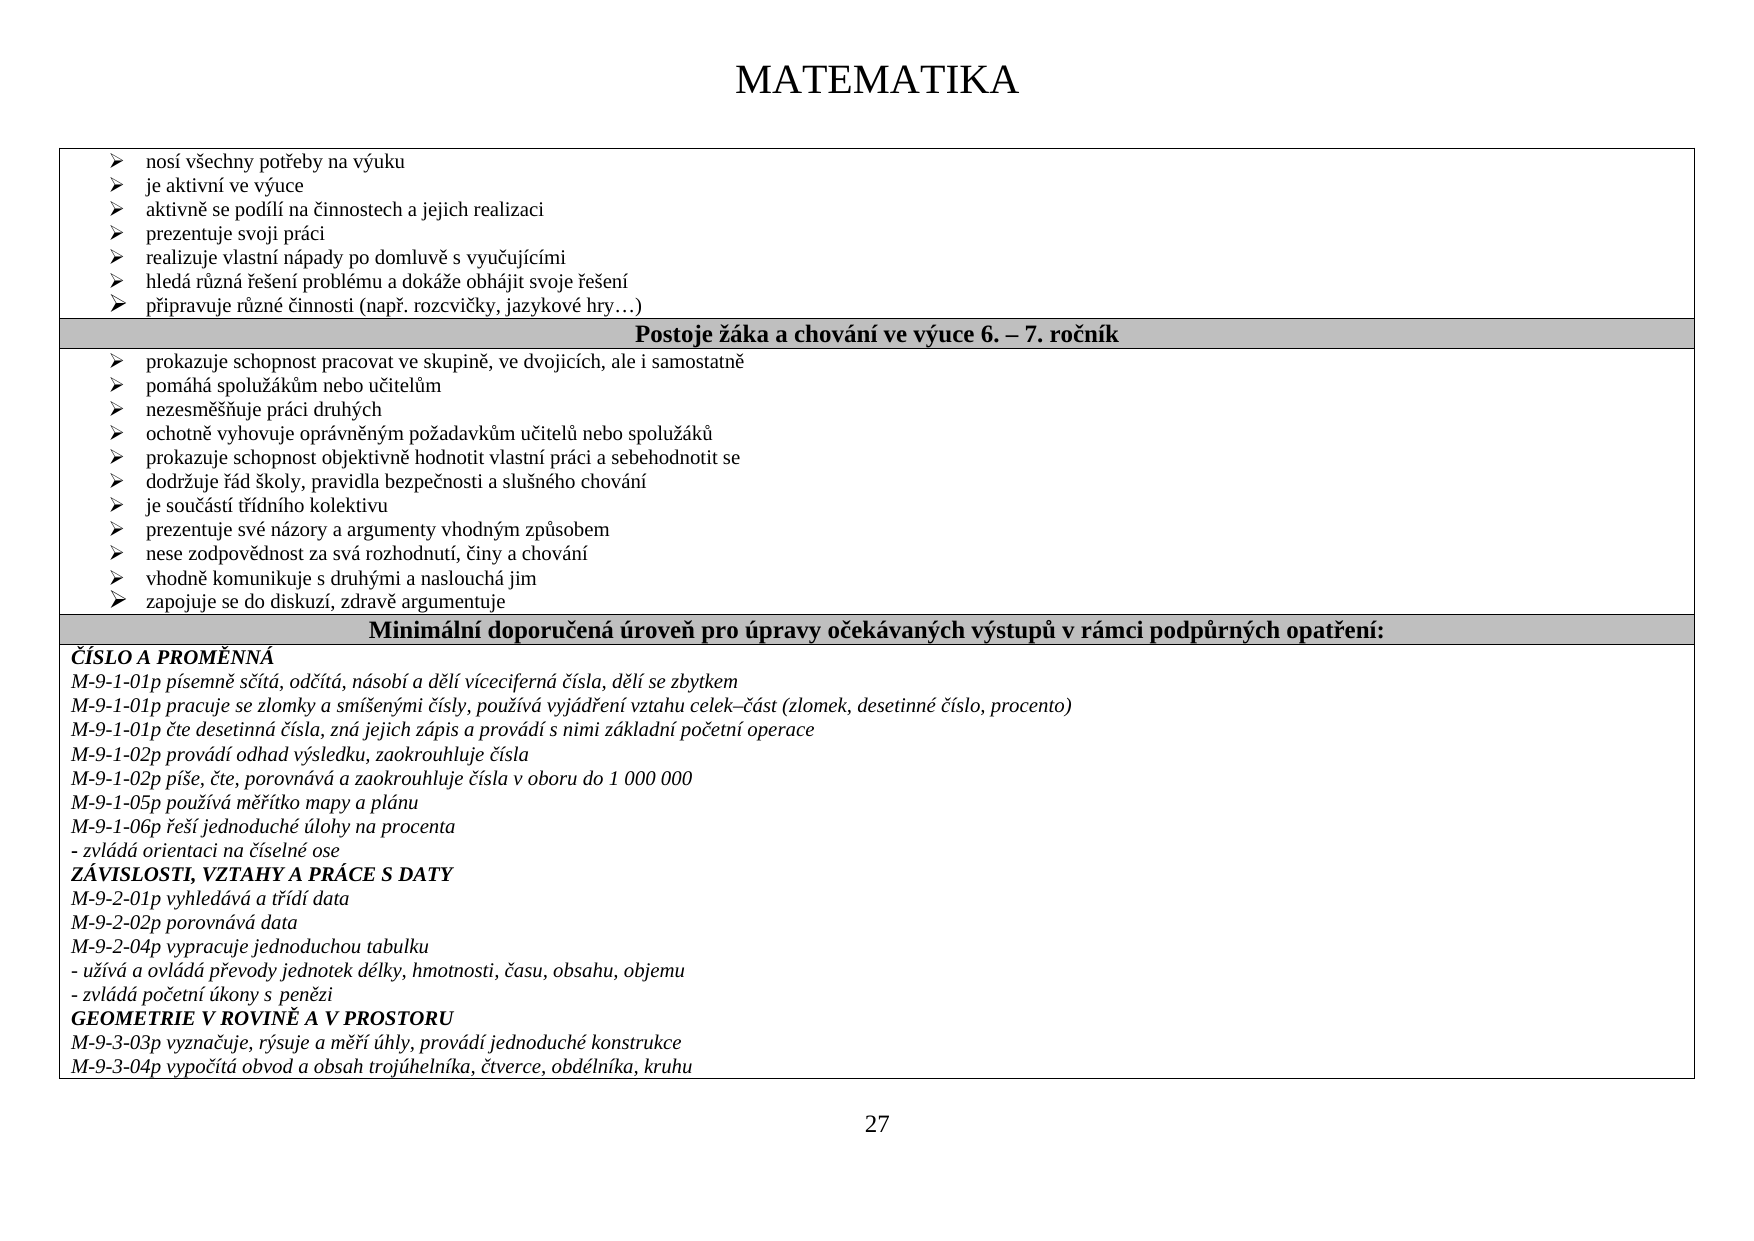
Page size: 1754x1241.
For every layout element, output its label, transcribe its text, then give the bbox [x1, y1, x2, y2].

table_cell Postoje žáka a chování ve výuce 6. – 7. ročník [60, 319, 1694, 348]
table_cell Minimální doporučená úroveň pro úpravy očekávaných výstupů v rámci podpůrných opatření: [60, 615, 1694, 644]
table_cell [60, 149, 1694, 318]
table_cell prokazuje schopnost pracovat ve skupině, ve dvojicích, ale i samostatně pomáhá spolužákům nebo učitelům nezesměšňuje práci druhých ochotně vyhovuje oprávněným požadavkům učitelů nebo spolužáků prokazuje schopnost objektivně hodnotit vlastní práci a sebehodnotit se dodržuje řád školy, pravidla bezpečnosti a slušného chování je součástí třídního kolektivu prezentuje své názory a argumenty vhodným způsobem nese zodpovědnost za svá rozhodnutí, činy a chování vhodně komunikuje s druhými a naslouchá jim zapojuje se do diskuzí, zdravě argumentuje [60, 349, 1694, 614]
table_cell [60, 645, 1694, 1078]
